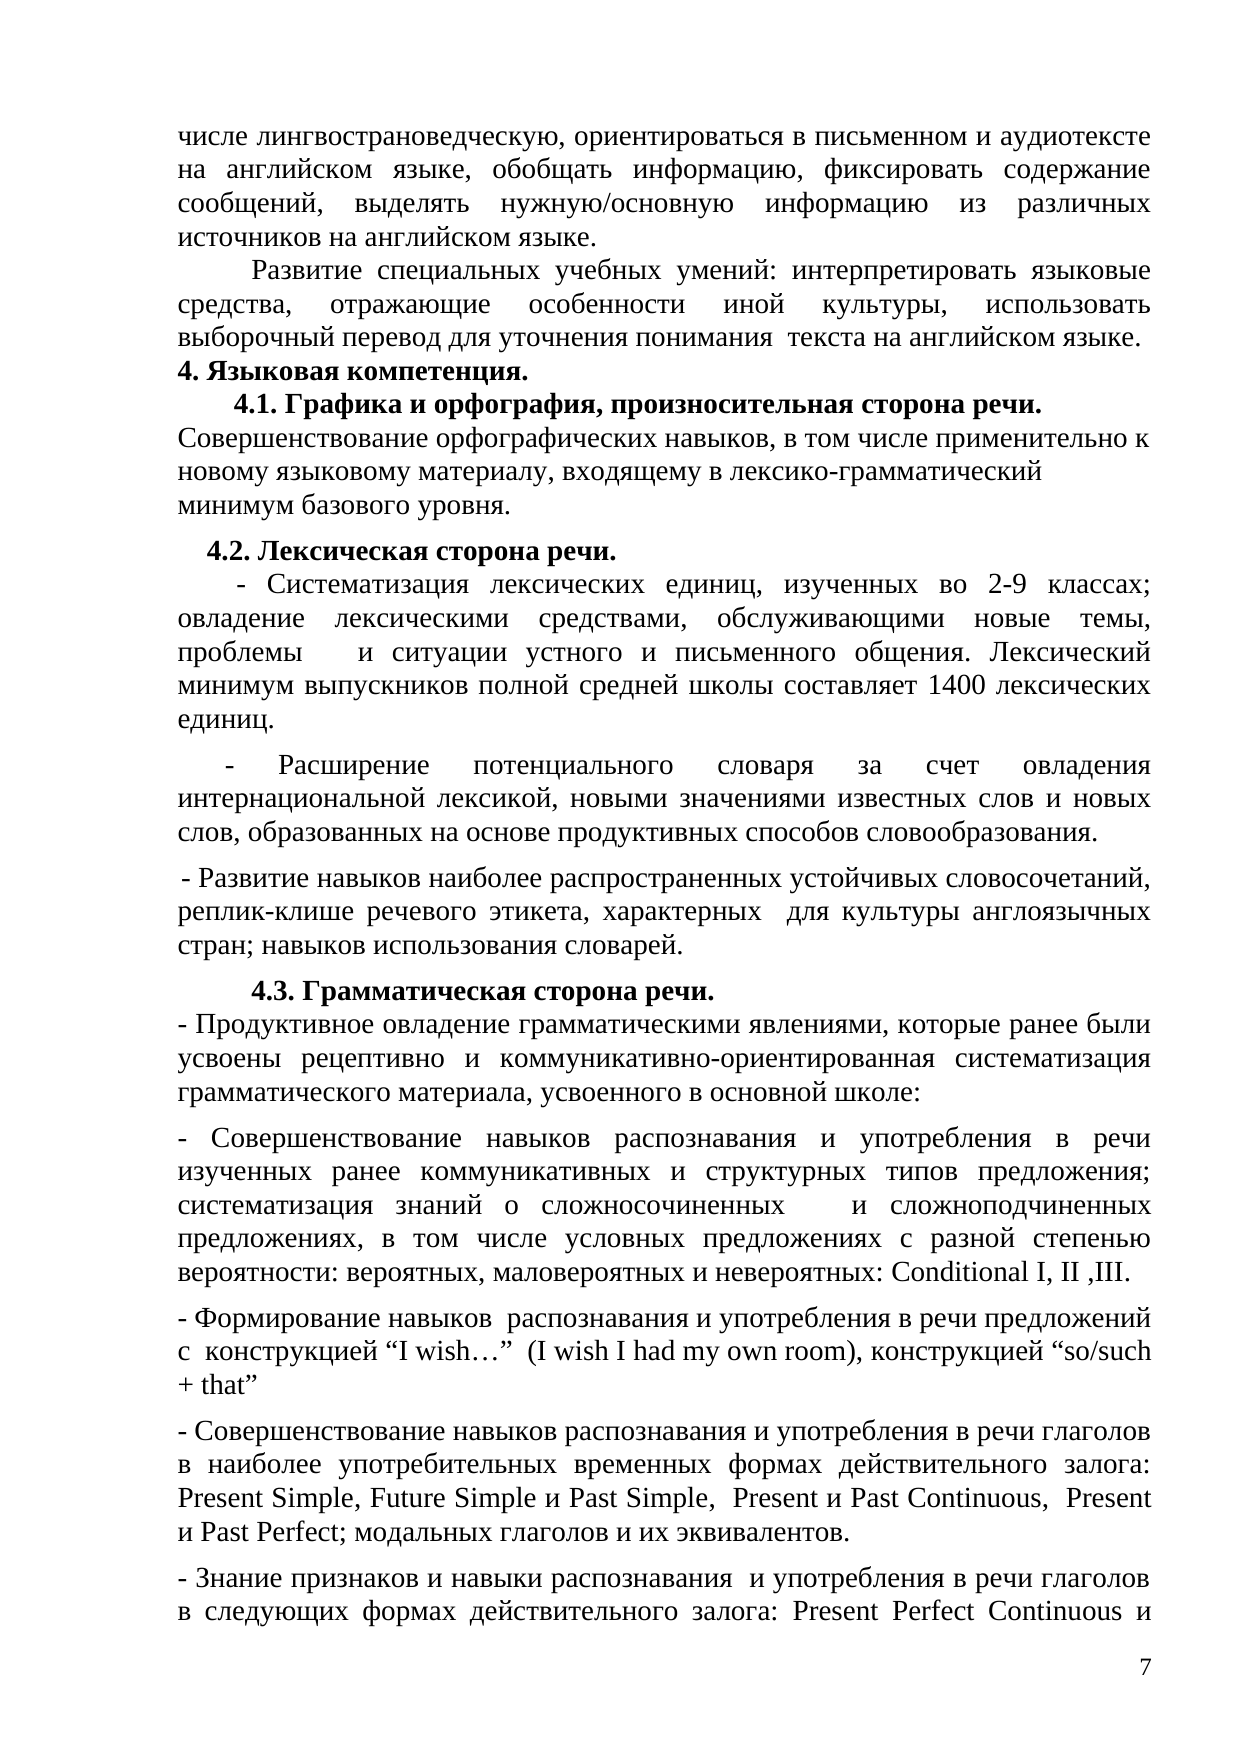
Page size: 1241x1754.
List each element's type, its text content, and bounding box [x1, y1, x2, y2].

text 4.1. Графика и орфография, произносительная сторона речи. [177, 386, 1152, 420]
text - Развитие навыков наиболее распространенных устойчивых словосочетаний, реплик-клише речевого этикета, характерных для культуры англоязычных стран; навыков использования словарей. [177, 860, 1152, 961]
text - Совершенствование навыков распознавания и употребления в речи изученных ранее коммуникативных и структурных типов предложения; систематизация знаний о сложносочиненных и сложноподчиненных предложениях, в том числе условных предложениях с разной степенью вероятности: вероятных, маловероятных и невероятных: Conditional I, II ,III. [177, 1120, 1152, 1287]
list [177, 118, 1152, 252]
text 4. Языковая компетенция. [177, 353, 1152, 386]
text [177, 1560, 1152, 1627]
text - Формирование навыков распознавания и употребления в речи предложений с конструкцией “I wish…” (I wish I had my own room), конструкцией “so/such + that” [177, 1300, 1152, 1401]
text Совершенствование орфографических навыков, в том числе применительно к новому языковому материалу, входящему в лексико-грамматический минимум базового уровня. [177, 420, 1152, 521]
list Развитие специальных учебных умений: интерпретировать языковые средства, отражающие особенности иной культуры, использовать выборочный перевод для уточнения понимания текста на английском языке. [177, 252, 1152, 353]
text 4.2. Лексическая сторона речи. [177, 533, 1152, 567]
text - Расширение потенциального словаря за счет овладения интернациональной лексикой, новыми значениями известных слов и новых слов, образованных на основе продуктивных способов словообразования. [177, 747, 1152, 847]
text 4.3. Грамматическая сторона речи. [177, 973, 1152, 1007]
text - Систематизация лексических единиц, изученных во 2-9 классах; овладение лексическими средствами, обслуживающими новые темы, проблемы и ситуации устного и письменного общения. Лексический минимум выпускников полной средней школы составляет 1400 лексических единиц. [177, 567, 1152, 734]
text - Совершенствование навыков распознавания и употребления в речи глаголов в наиболее употребительных временных формах действительного залога: Present Simple, Future Simple и Past Simple, Present и Past Continuous, Present и Past Perfect; модальных глаголов и их эквивалентов. [177, 1413, 1152, 1547]
text - Продуктивное овладение грамматическими явлениями, которые ранее были усвоены рецептивно и коммуникативно-ориентированная систематизация грамматического материала, усвоенного в основной школе: [177, 1007, 1152, 1107]
